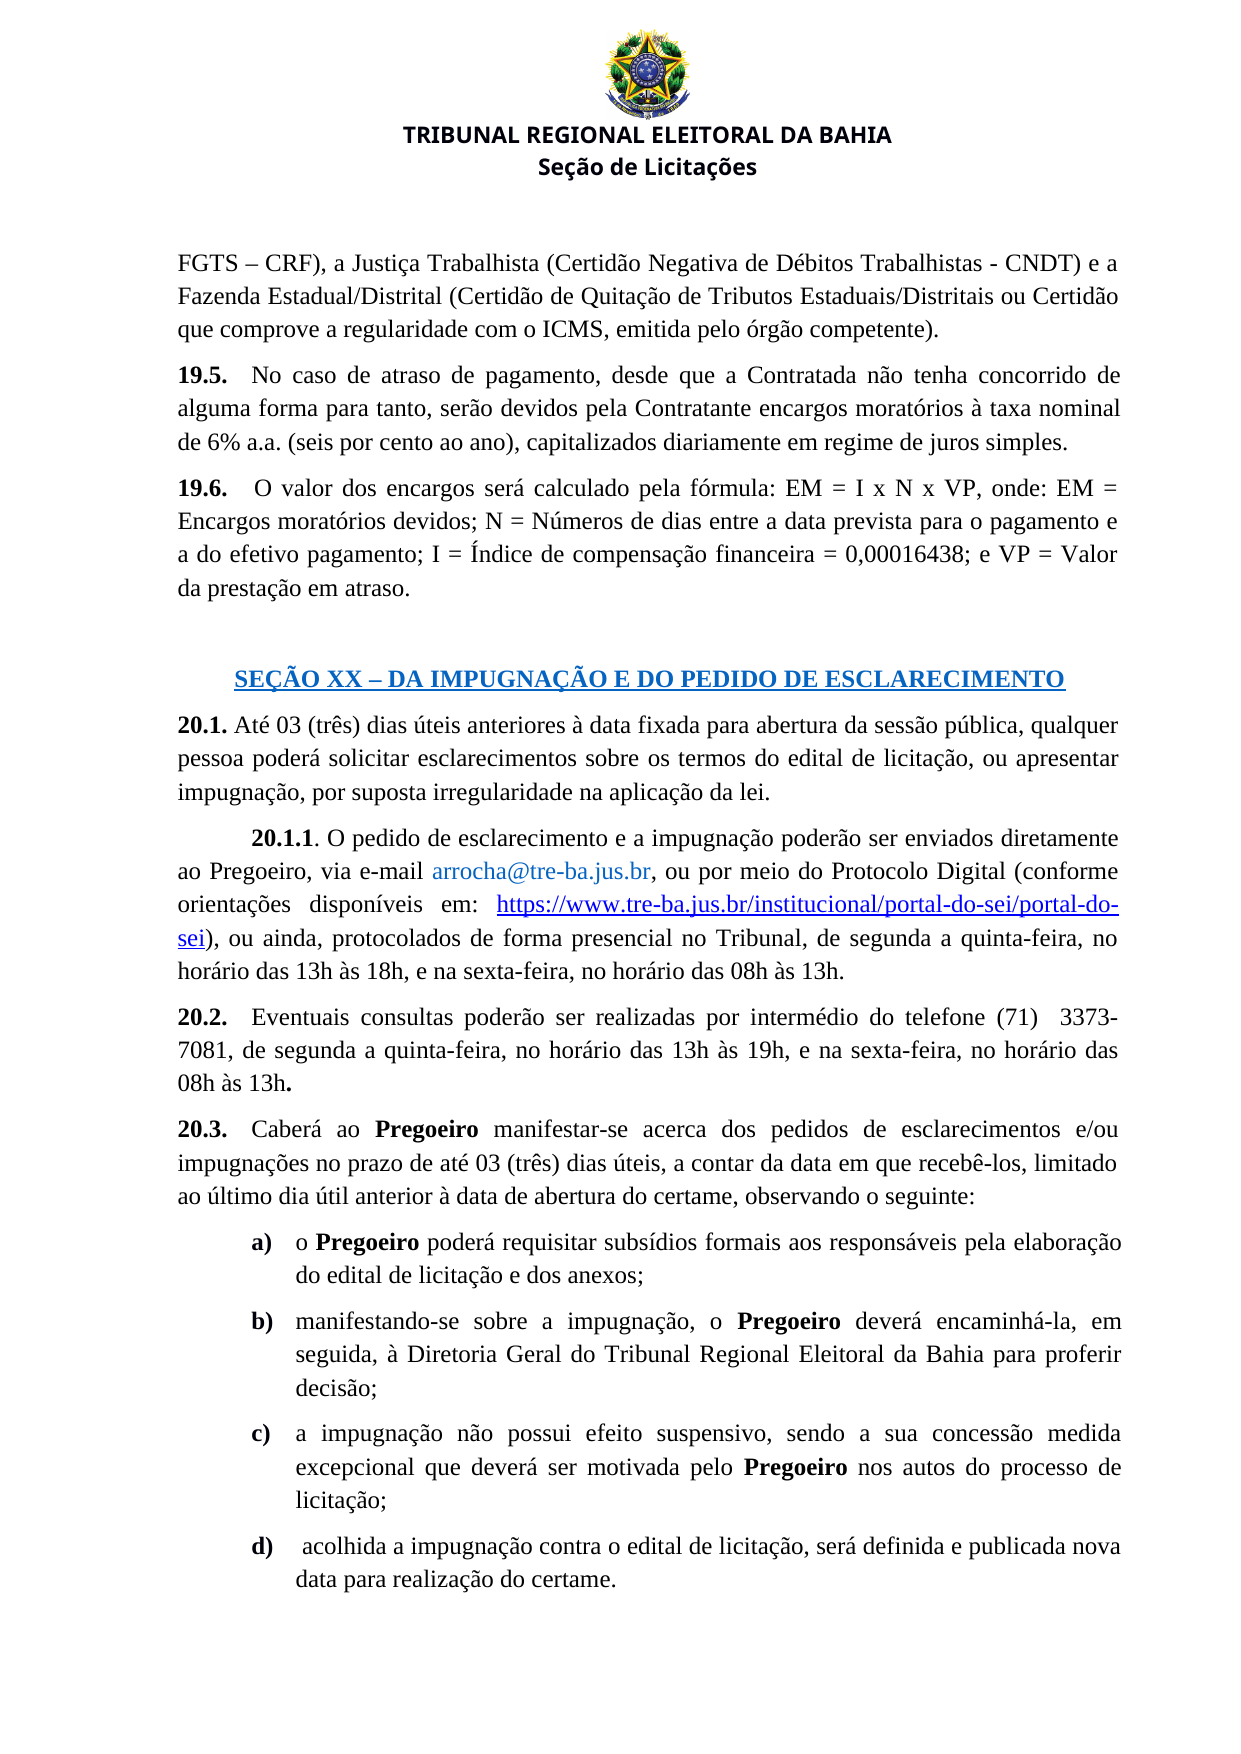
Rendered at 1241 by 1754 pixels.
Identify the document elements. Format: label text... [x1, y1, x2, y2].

text 20.2. Eventuais consultas poderão ser realizadas por intermédio do telefone (71) 3373-7081, de segunda a quinta-feira, no horário das 13h às 19h, e na sexta-feira, no horário das 08h às 13h. [177, 998, 1119, 1098]
text 20.3. Caberá ao Pregoeiro manifestar-se acerca dos pedidos de esclarecimentos e/ou impugnações no prazo de até 03 (três) dias úteis, a contar da data em que recebê-los, limitado ao último dia útil anterior à data de abertura do certame, observando o seguinte: [177, 1111, 1119, 1211]
list acolhida a impugnação contra o edital de licitação, será definida e publicada nova data para realização do certame. [251, 1528, 1122, 1594]
text 20.1.1. O pedido de esclarecimento e a impugnação poderão ser enviados diretamente ao Pregoeiro, via e-mail arrocha@tre-ba.jus.br, ou por meio do Protocolo Digital (conforme orientações disponíveis em: ), ou ainda, protocolados de forma presencial no Tribunal, de segunda a quinta-feira, no horário das 13h às 18h, e na sexta-feira, no horário das 08h às 13h. [177, 819, 1119, 986]
text 19.6. O valor dos encargos será calculado pela fórmula: EM = I x N x VP, onde: EM = Encargos moratórios devidos; N = Números de dias entre a data prevista para o pagamento e a do efetivo pagamento; I = Índice de compensação financeira = 0,00016438; e VP = Valor da prestação em atraso. [177, 469, 1119, 603]
text 19.5. No caso de atraso de pagamento, desde que a Contratada não tenha concorrido de alguma forma para tanto, serão devidos pela Contratante encargos moratórios à taxa nominal de 6% a.a. (seis por cento ao ano), capitalizados diariamente em regime de juros simples. [177, 357, 1122, 457]
list manifestando-se sobre a impugnação, o Pregoeiro deverá encaminhá-la, em seguida, à Diretoria Geral do Tribunal Regional Eleitoral da Bahia para proferir decisão; [251, 1303, 1122, 1403]
text SEÇÃO XX – DA IMPUGNAÇÃO E DO PEDIDO DE ESCLARECIMENTO [177, 661, 1122, 694]
list o Pregoeiro poderá requisitar subsídios formais aos responsáveis pela elaboração do edital de licitação e dos anexos; [251, 1223, 1122, 1290]
list a impugnação não possui efeito suspensivo, sendo a sua concessão medida excepcional que deverá ser motivada pelo Pregoeiro nos autos do processo de licitação; [251, 1415, 1122, 1515]
text 20.1. Até 03 (três) dias úteis anteriores à data fixada para abertura da sessão pública, qualquer pessoa poderá solicitar esclarecimentos sobre os termos do edital de licitação, ou apresentar impugnação, por suposta irregularidade na aplicação da lei. [177, 707, 1119, 807]
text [177, 244, 1119, 344]
